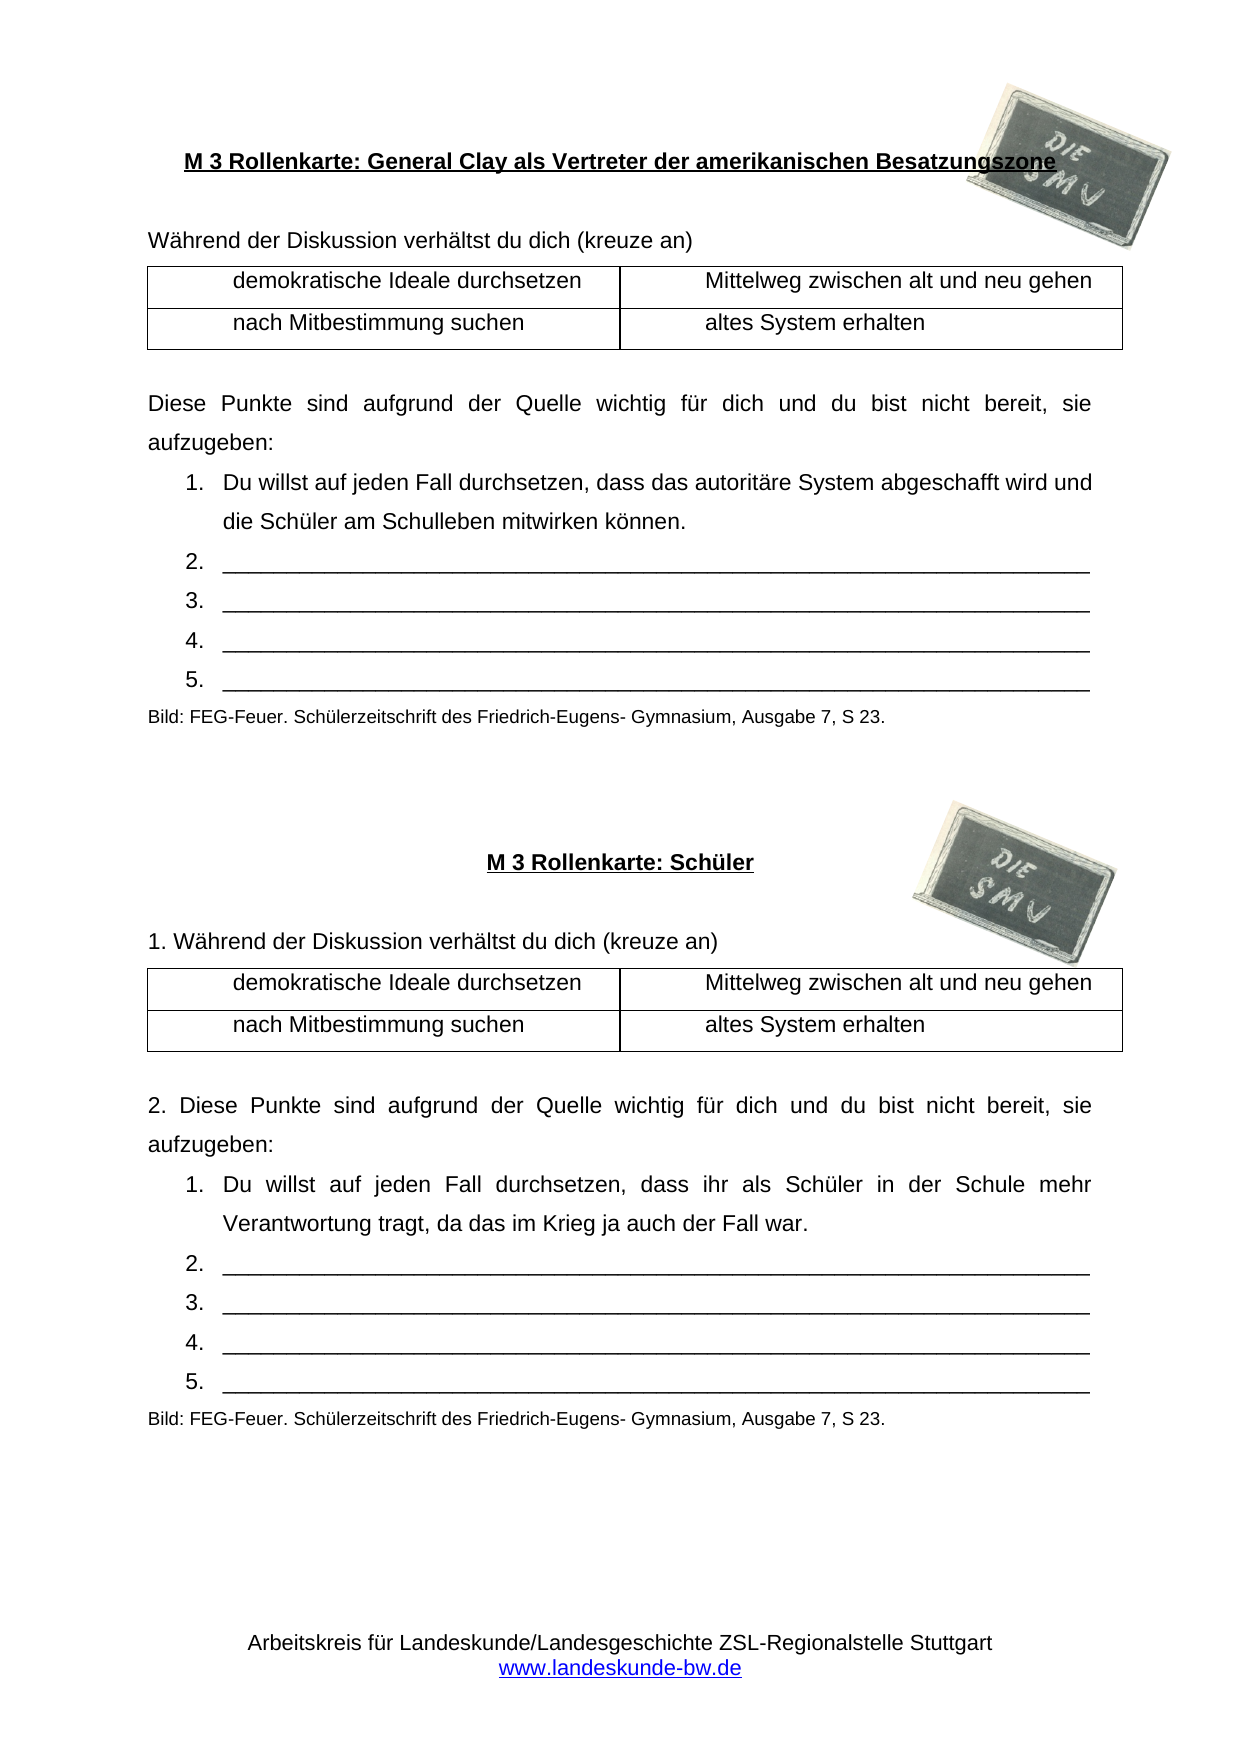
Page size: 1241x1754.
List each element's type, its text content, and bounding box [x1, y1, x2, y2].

text Diese Punkte sind aufgrund der Quelle wichtig für dich und du bist nicht bereit, sie aufzugeben: [148, 390, 1093, 456]
text 1. Während der Diskussion verhältst du dich (kreuze an) [148, 928, 1093, 955]
table_cell nach Mitbestimmung suchen [148, 309, 619, 349]
list Du willst auf jeden Fall durchsetzen, dass ihr als Schüler in der Schule mehr Verantwortung tragt, da das im Krieg ja auch der Fall war. [185, 1171, 1093, 1236]
list ____________________________________________________________________ [185, 1368, 1093, 1394]
list ____________________________________________________________________ [185, 1289, 1093, 1315]
picture [965, 82, 1172, 251]
text M 3 Rollenkarte: General Clay als Vertreter der amerikanischen Besatzungszone [148, 148, 1093, 174]
table_cell nach Mitbestimmung suchen [148, 1011, 619, 1051]
table_header Mittelweg zwischen alt und neu gehen [621, 267, 1122, 308]
text Bild: FEG-Feuer. Schülerzeitschrift des Friedrich-Eugens- Gymnasium, Ausgabe 7, S 23. [148, 706, 1093, 727]
list ____________________________________________________________________ [185, 666, 1093, 693]
list ____________________________________________________________________ [185, 548, 1093, 574]
list ____________________________________________________________________ [185, 1328, 1093, 1355]
list ____________________________________________________________________ [185, 587, 1093, 614]
table_cell altes System erhalten [621, 309, 1122, 349]
picture [932, 799, 1071, 849]
table_header demokratische Ideale durchsetzen [148, 969, 619, 1009]
list ____________________________________________________________________ [185, 627, 1093, 653]
table_header demokratische Ideale durchsetzen [148, 267, 619, 308]
list Du willst auf jeden Fall durchsetzen, dass das autoritäre System abgeschafft wird und die Schüler am Schulleben mitwirken können. [185, 469, 1093, 535]
text Bild: FEG-Feuer. Schülerzeitschrift des Friedrich-Eugens- Gymnasium, Ausgabe 7, S 23. [148, 1407, 1093, 1429]
table_cell altes System erhalten [621, 1011, 1122, 1051]
list ____________________________________________________________________ [185, 1249, 1093, 1276]
table_header Mittelweg zwischen alt und neu gehen [621, 969, 1122, 1009]
picture [1044, 955, 1082, 968]
text M 3 Rollenkarte: Schüler [148, 849, 1093, 876]
text 2. Diese Punkte sind aufgrund der Quelle wichtig für dich und du bist nicht bereit, sie aufzugeben: [148, 1092, 1093, 1157]
picture [911, 858, 1118, 928]
text Während der Diskussion verhältst du dich (kreuze an) [148, 227, 1093, 253]
